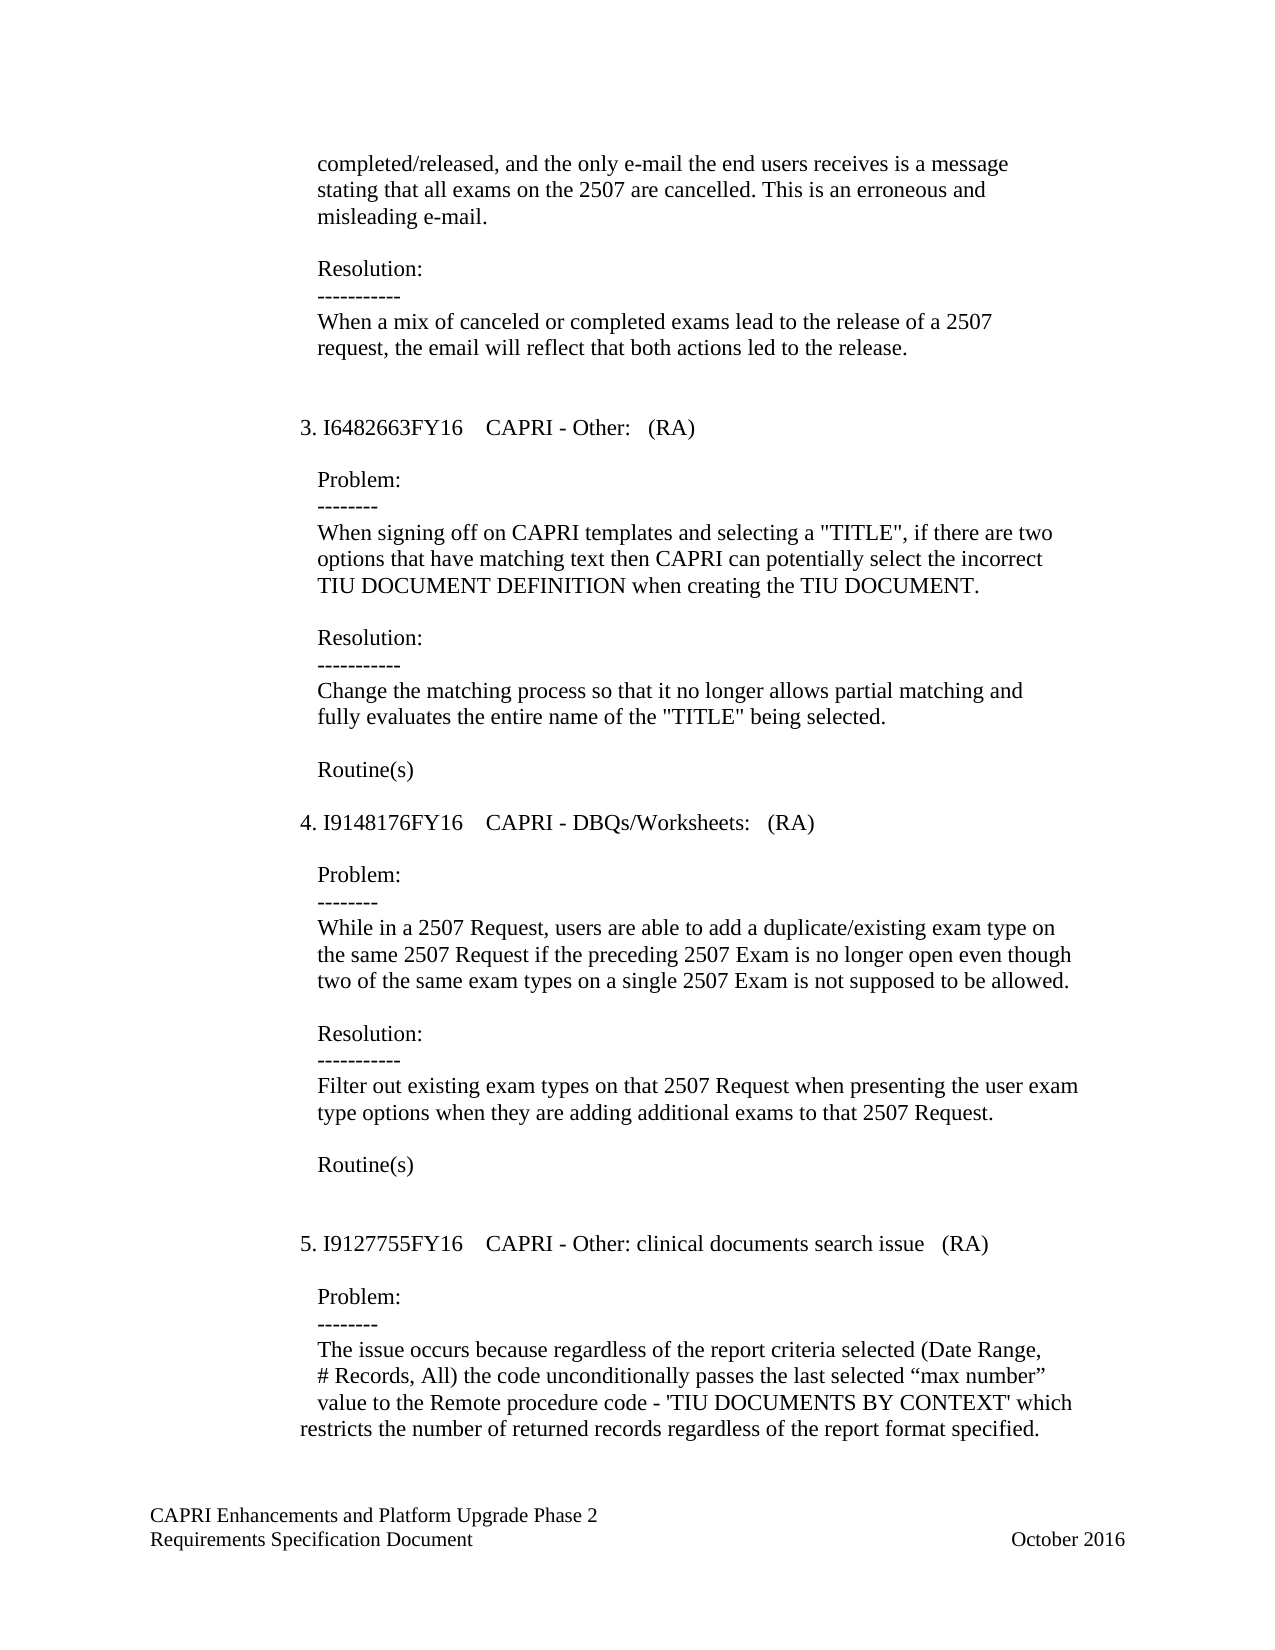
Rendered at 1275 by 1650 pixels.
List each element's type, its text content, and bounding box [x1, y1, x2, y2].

list type options when they are adding additional exams to that 2507 Request. [300, 1099, 1125, 1125]
list -------- [300, 1309, 1125, 1336]
list completed/released, and the only e-mail the end users receives is a message [300, 150, 1125, 176]
list When signing off on CAPRI templates and selecting a "TITLE", if there are two [300, 519, 1125, 545]
list Problem: [300, 1283, 1125, 1309]
list value to the Remote procedure code - 'TIU DOCUMENTS BY CONTEXT' which restricts the number of returned records regardless of the report format specified. [300, 1389, 1125, 1441]
list stating that all exams on the 2507 are cancelled. This is an erroneous and [300, 176, 1125, 203]
list options that have matching text then CAPRI can potentially select the incorrect [300, 545, 1125, 572]
list 5. I9127755FY16 CAPRI - Other: clinical documents search issue (RA) [300, 1231, 1125, 1257]
list When a mix of canceled or completed exams lead to the release of a 2507 [300, 308, 1125, 334]
list TIU DOCUMENT DEFINITION when creating the TIU DOCUMENT. [300, 572, 1125, 598]
list While in a 2507 Request, users are able to add a duplicate/existing exam type on [300, 914, 1125, 941]
list Routine(s) [300, 756, 1125, 782]
list the same 2507 Request if the preceding 2507 Exam is no longer open even though [300, 941, 1125, 967]
list Routine(s) [300, 1151, 1125, 1178]
list ----------- [300, 1046, 1125, 1072]
list Filter out existing exam types on that 2507 Request when presenting the user exam [300, 1072, 1125, 1099]
list -------- [300, 888, 1125, 914]
list Problem: [300, 466, 1125, 493]
list Resolution: [300, 255, 1125, 282]
list ----------- [300, 282, 1125, 308]
list ----------- [300, 651, 1125, 677]
list fully evaluates the entire name of the "TITLE" being selected. [300, 703, 1125, 730]
list two of the same exam types on a single 2507 Exam is not supposed to be allowed. [300, 967, 1125, 993]
list 3. I6482663FY16 CAPRI - Other: (RA) [300, 413, 1125, 440]
list request, the email will reflect that both actions led to the release. [300, 334, 1125, 361]
list 4. I9148176FY16 CAPRI - DBQs/Worksheets: (RA) [300, 809, 1125, 835]
list Resolution: [300, 1020, 1125, 1046]
list Problem: [300, 862, 1125, 888]
list -------- [300, 493, 1125, 519]
list # Records, All) the code unconditionally passes the last selected “max number” [300, 1362, 1125, 1389]
list misleading e-mail. [300, 203, 1125, 229]
list The issue occurs because regardless of the report criteria selected (Date Range, [300, 1336, 1125, 1362]
list Change the matching process so that it no longer allows partial matching and [300, 677, 1125, 703]
list Resolution: [300, 624, 1125, 651]
